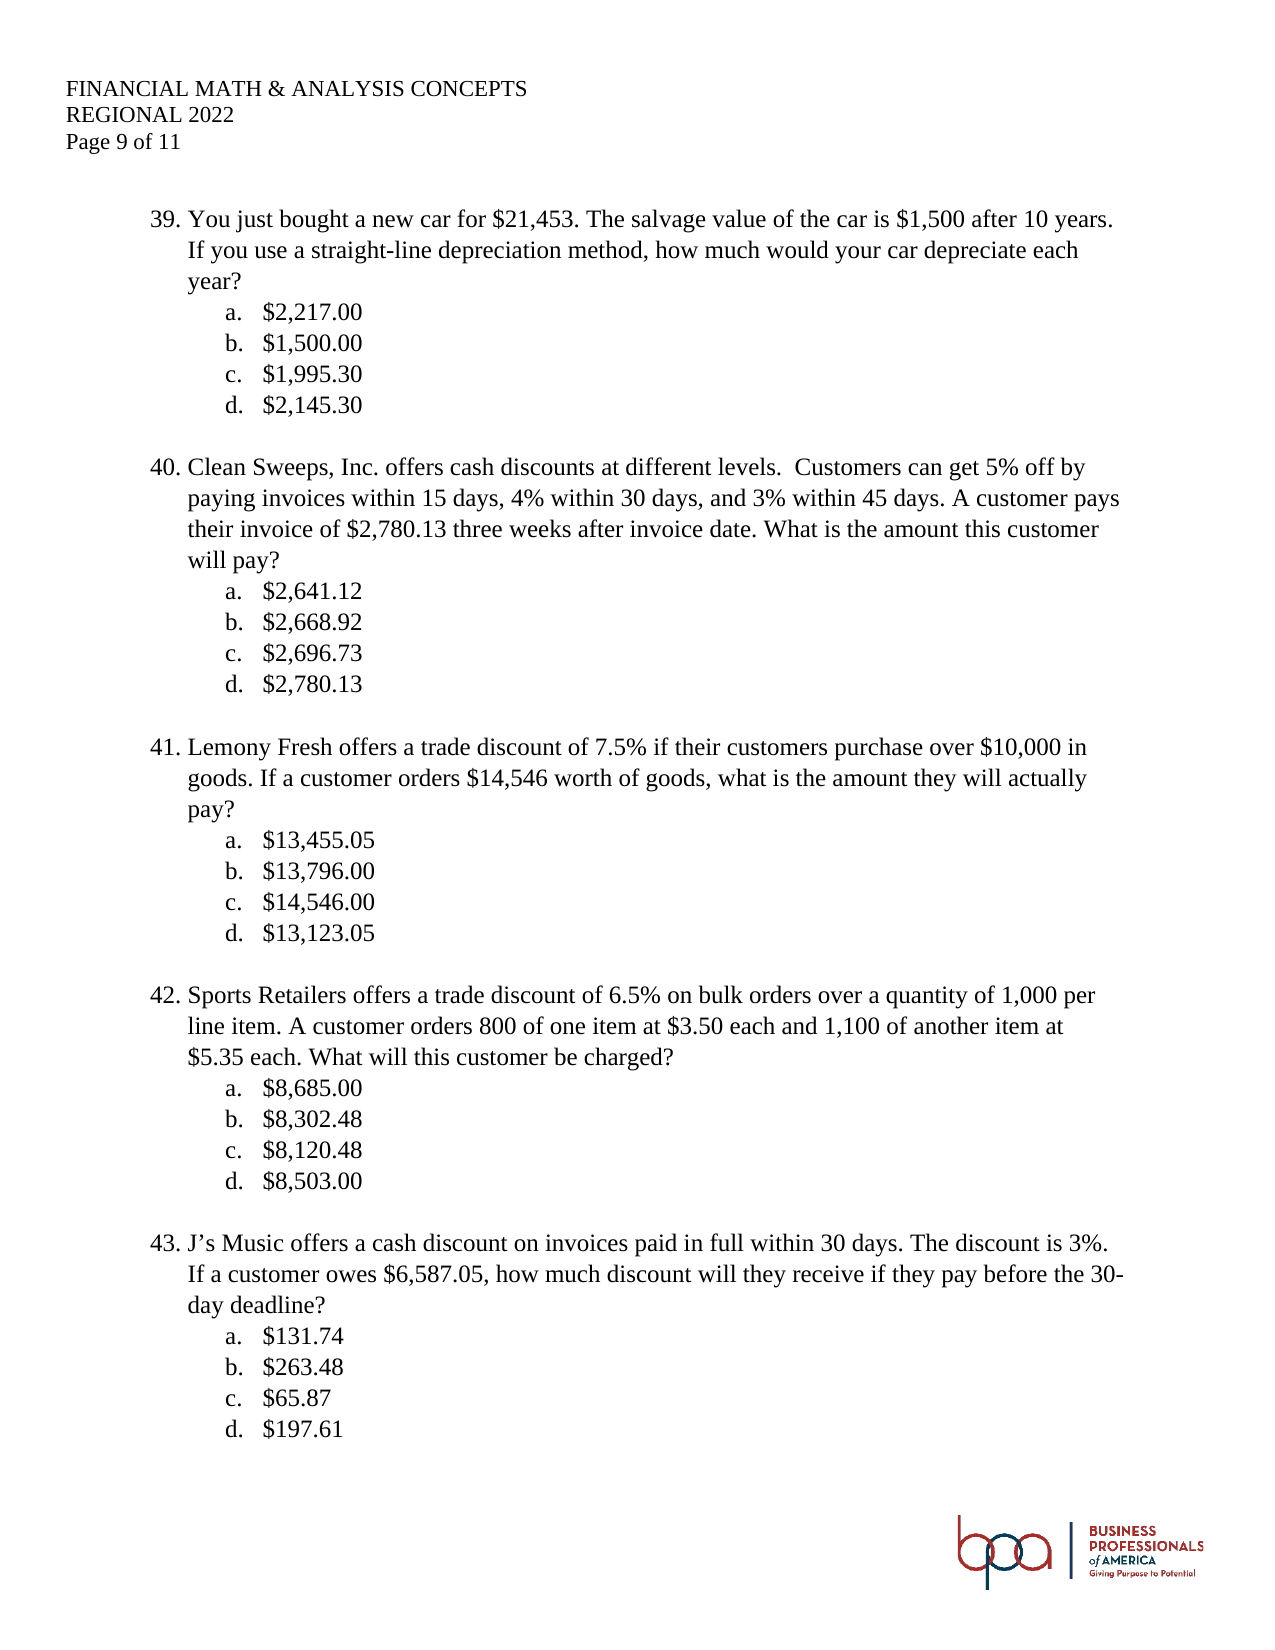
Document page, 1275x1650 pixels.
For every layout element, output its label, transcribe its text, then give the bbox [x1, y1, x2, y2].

list $8,685.00 [225, 1073, 1125, 1102]
list $1,500.00 [225, 328, 1125, 357]
list $197.61 [225, 1414, 1125, 1443]
list Sports Retailers offers a trade discount of 6.5% on bulk orders over a quantity of 1,000 per line item. A customer orders 800 of one item at $3.50 each and 1,100 of another item at $5.35 each. What will this customer be charged? [150, 980, 1125, 1071]
list $14,546.00 [225, 887, 1125, 916]
list $13,796.00 [225, 856, 1125, 884]
list $8,302.48 [225, 1104, 1125, 1133]
list $2,696.73 [225, 638, 1125, 667]
list $1,995.30 [225, 359, 1125, 388]
list Lemony Fresh offers a trade discount of 7.5% if their customers purchase over $10,000 in goods. If a customer orders $14,546 worth of goods, what is the amount they will actually pay? [150, 732, 1125, 822]
list $8,120.48 [225, 1135, 1125, 1164]
list $8,503.00 [225, 1166, 1125, 1195]
list $131.74 [225, 1321, 1125, 1350]
list $2,217.00 [225, 297, 1125, 326]
list $13,123.05 [225, 918, 1125, 947]
list You just bought a new car for $21,453. The salvage value of the car is $1,500 after 10 years. If you use a straight-line depreciation method, how much would your car depreciate each year? [150, 204, 1125, 295]
list $263.48 [225, 1352, 1125, 1381]
list $2,668.92 [225, 607, 1125, 636]
picture [957, 1515, 1204, 1590]
list $13,455.05 [225, 825, 1125, 853]
list J’s Music offers a cash discount on invoices paid in full within 30 days. The discount is 3%. If a customer owes $6,587.05, how much discount will they receive if they pay before the 30-day deadline? [150, 1228, 1125, 1319]
list $65.87 [225, 1383, 1125, 1412]
list $2,641.12 [225, 576, 1125, 605]
list $2,145.30 [225, 390, 1125, 419]
list $2,780.13 [225, 669, 1125, 698]
list Clean Sweeps, Inc. offers cash discounts at different levels. Customers can get 5% off by paying invoices within 15 days, 4% within 30 days, and 3% within 45 days. A customer pays their invoice of $2,780.13 three weeks after invoice date. What is the amount this customer will pay? [150, 452, 1125, 574]
